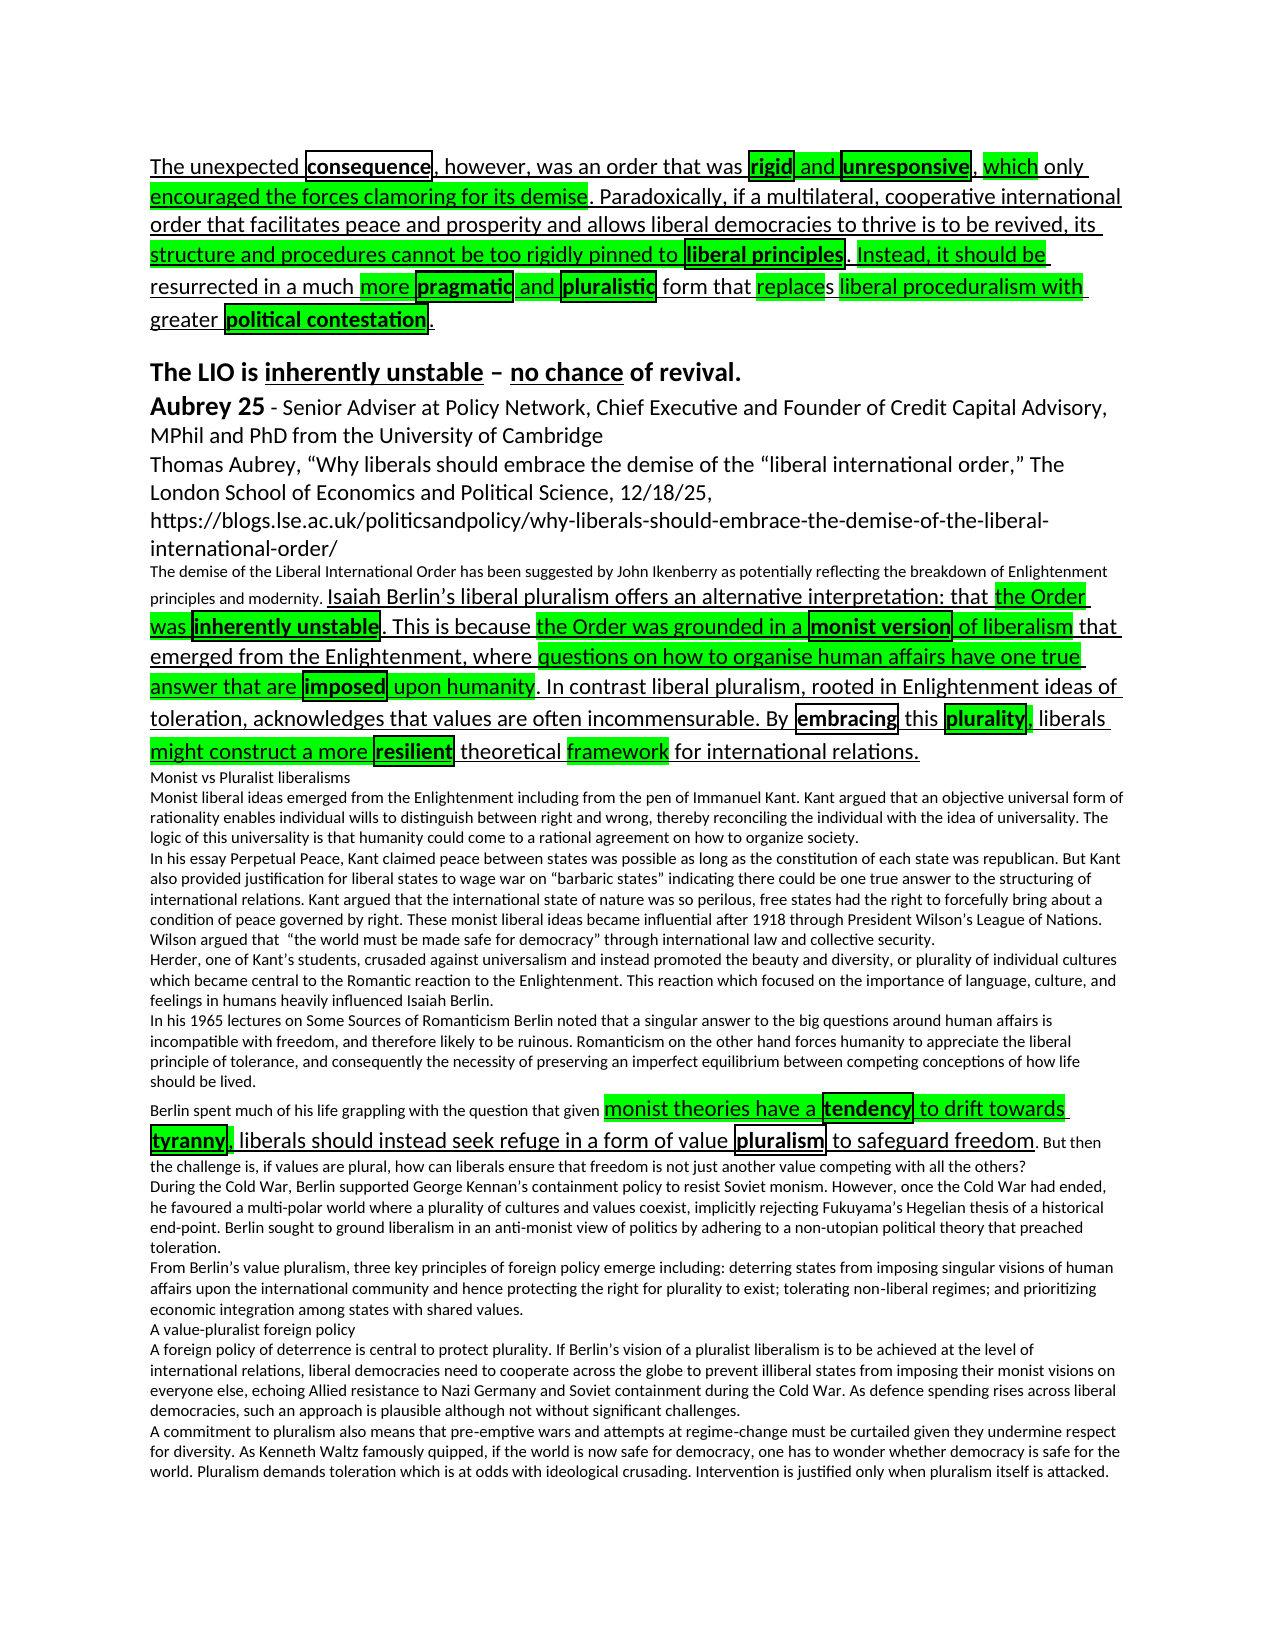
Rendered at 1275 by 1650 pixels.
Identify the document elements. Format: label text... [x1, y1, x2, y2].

text Thomas Aubrey, “Why liberals should embrace the demise of the “liberal international order,” The London School of Economics and Political Science, 12/18/25, https://blogs.lse.ac.uk/politicsandpolicy/why-liberals-should-embrace-the-demise-of-the-liberal-international-order/ [150, 450, 1125, 562]
text During the Cold War, Berlin supported George Kennan’s containment policy to resist Soviet monism. However, once the Cold War had ended, he favoured a multi-polar world where a plurality of cultures and values coexist, implicitly rejecting Fukuyama’s Hegelian thesis of a historical end-point. Berlin sought to ground liberalism in an anti-monist view of politics by adhering to a non-utopian political theory that preached toleration. [150, 1177, 1125, 1258]
text From Berlin’s value pluralism, three key principles of foreign policy emerge including: deterring states from imposing singular visions of human affairs upon the international community and hence protecting the right for plurality to exist; tolerating non‑liberal regimes; and prioritizing economic integration among states with shared values. [150, 1258, 1125, 1319]
text The unexpected consequence, however, was an order that was rigid and unresponsive, which only encouraged the forces clamoring for its demise. Paradoxically, if a multilateral, cooperative international order that facilitates peace and prosperity and allows liberal democracies to thrive is to be revived, its structure and procedures cannot be too rigidly pinned to liberal principles. Instead, it should be resurrected in a much more pragmatic and pluralistic form that replaces liberal proceduralism with greater political contestation. [150, 150, 1125, 335]
text Aubrey 25 - Senior Adviser at Policy Network, Chief Executive and Founder of Credit Capital Advisory, MPhil and PhD from the University of Cambridge [150, 389, 1125, 450]
text In his essay Perpetual Peace, Kant claimed peace between states was possible as long as the constitution of each state was republican. But Kant also provided justification for liberal states to wage war on “barbaric states” indicating there could be one true answer to the structuring of international relations. Kant argued that the international state of nature was so perilous, free states had the right to forcefully bring about a condition of peace governed by right. These monist liberal ideas became influential after 1918 through President Wilson’s League of Nations. Wilson argued that “the world must be made safe for democracy” through international law and collective security. [150, 848, 1125, 950]
text A foreign policy of deterrence is central to protect plurality. If Berlin’s vision of a pluralist liberalism is to be achieved at the level of international relations, liberal democracies need to cooperate across the globe to prevent illiberal states from imposing their monist visions on everyone else, echoing Allied resistance to Nazi Germany and Soviet containment during the Cold War. As defence spending rises across liberal democracies, such an approach is plausible although not without significant challenges. [150, 1339, 1125, 1421]
text A commitment to pluralism also means that pre‑emptive wars and attempts at regime‑change must be curtailed given they undermine respect for diversity. As Kenneth Waltz famously quipped, if the world is now safe for democracy, one has to wonder whether democracy is safe for the world. Pluralism demands toleration which is at odds with ideological crusading. Intervention is justified only when pluralism itself is attacked. [150, 1421, 1125, 1482]
text The demise of the Liberal International Order has been suggested by John Ikenberry as potentially reflecting the breakdown of Enlightenment principles and modernity. Isaiah Berlin’s liberal pluralism offers an alternative interpretation: that the Order was inherently unstable. This is because the Order was grounded in a monist version of liberalism that emerged from the Enlightenment, where questions on how to organise human affairs have one true answer that are imposed upon humanity. In contrast liberal pluralism, rooted in Enlightenment ideas of toleration, acknowledges that values are often incommensurable. By embracing this plurality, liberals might construct a more resilient theoretical framework for international relations. [150, 562, 1125, 767]
text In his 1965 lectures on Some Sources of Romanticism Berlin noted that a singular answer to the big questions around human affairs is incompatible with freedom, and therefore likely to be ruinous. Romanticism on the other hand forces humanity to appreciate the liberal principle of tolerance, and consequently the necessity of preserving an imperfect equilibrium between competing conceptions of how life should be lived. [150, 1011, 1125, 1092]
text Berlin spent much of his life grappling with the question that given monist theories have a tendency to drift towards tyranny, liberals should instead seek refuge in a form of value pluralism to safeguard freedom. But then the challenge is, if values are plural, how can liberals ensure that freedom is not just another value competing with all the others? [150, 1092, 1125, 1177]
text A value-pluralist foreign policy [150, 1319, 1125, 1339]
text Herder, one of Kant’s students, crusaded against universalism and instead promoted the beauty and diversity, or plurality of individual cultures which became central to the Romantic reaction to the Enlightenment. This reaction which focused on the importance of language, culture, and feelings in humans heavily influenced Isaiah Berlin. [150, 950, 1125, 1011]
text Monist vs Pluralist liberalisms [150, 767, 1125, 787]
subtitle The LIO is inherently unstable – no chance of revival. [150, 356, 1125, 389]
text Monist liberal ideas emerged from the Enlightenment including from the pen of Immanuel Kant. Kant argued that an objective universal form of rationality enables individual wills to distinguish between right and wrong, thereby reconciling the individual with the idea of universality. The logic of this universality is that humanity could come to a rational agreement on how to organize society. [150, 787, 1125, 848]
